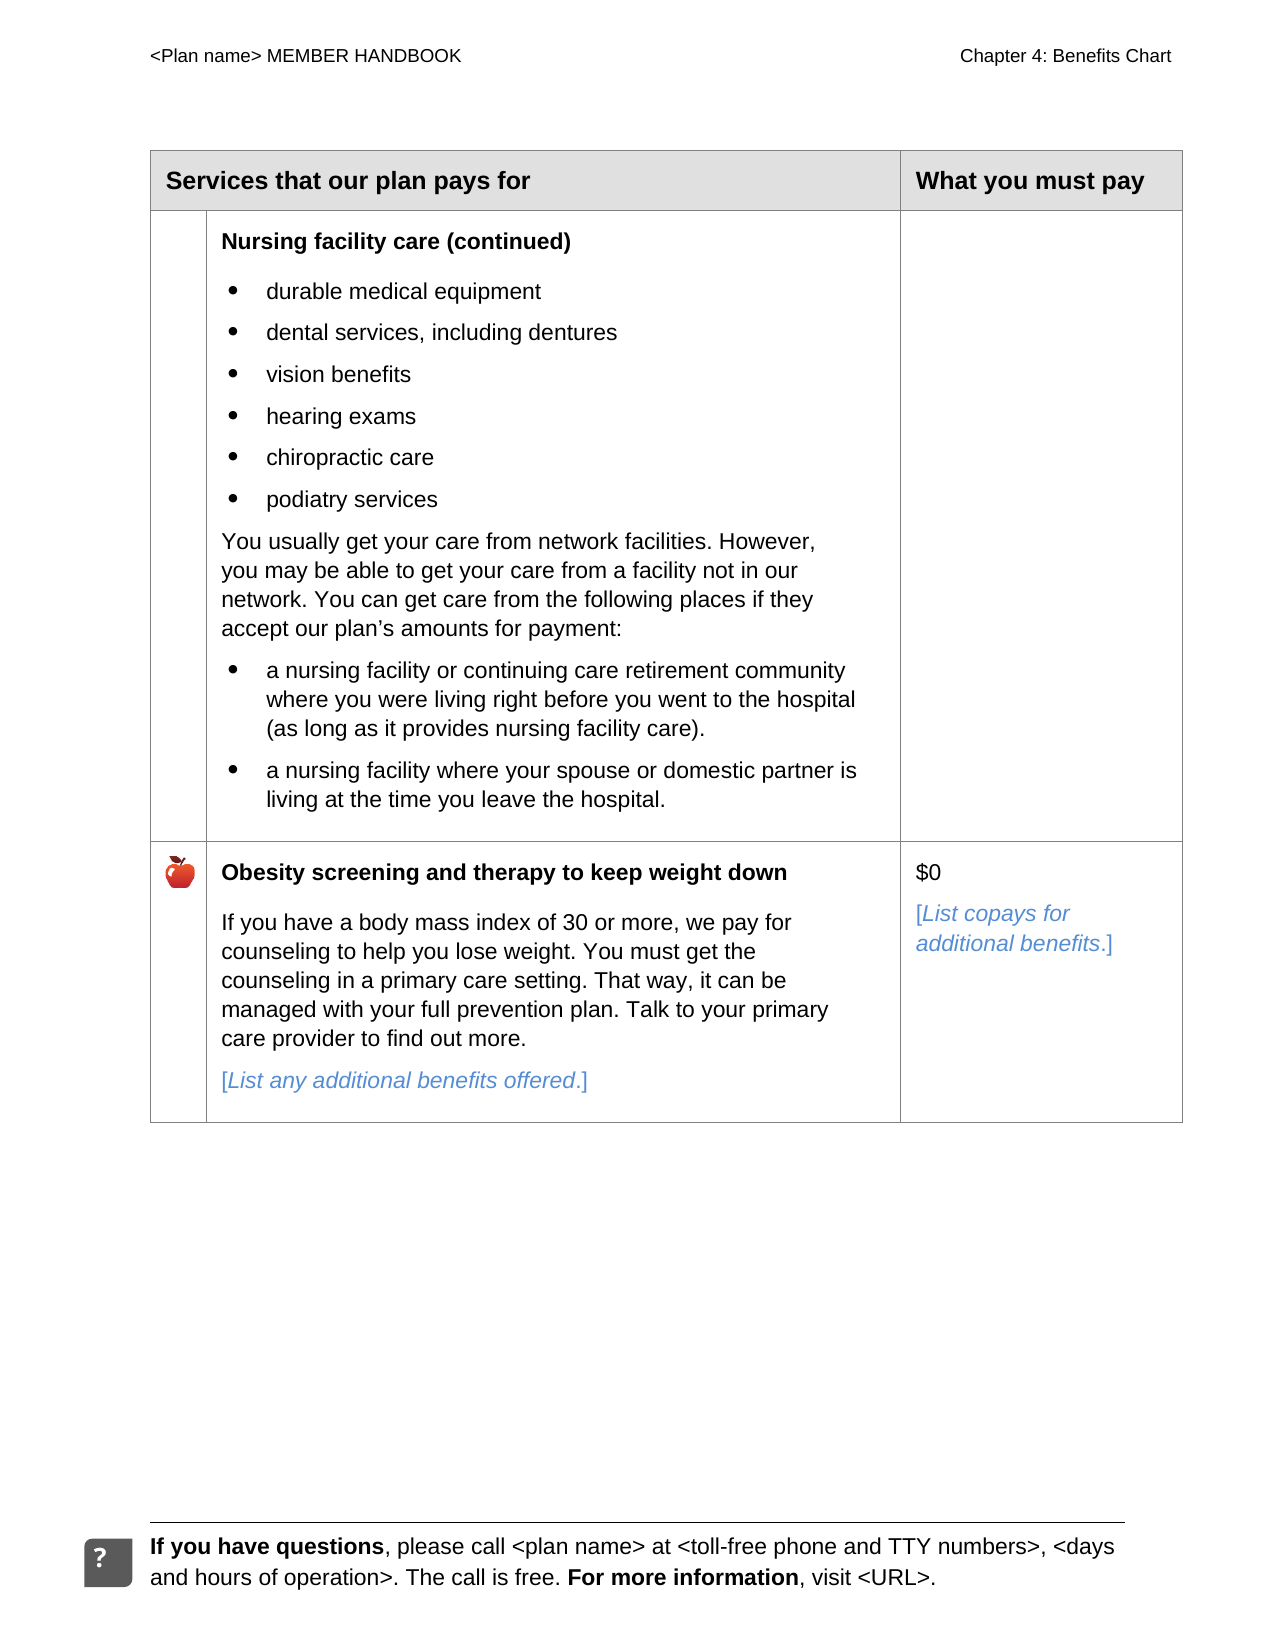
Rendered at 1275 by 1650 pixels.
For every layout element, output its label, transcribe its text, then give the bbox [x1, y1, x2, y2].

table_cell [151, 211, 206, 841]
table_header Services that our plan pays for [151, 151, 900, 210]
table_cell [151, 842, 206, 1122]
table_header What you must pay [901, 151, 1182, 210]
table_cell Nursing facility care (continued) durable medical equipment dental services, including dentures vision benefits hearing exams chiropractic care podiatry services You usually get your care from network facilities. However, you may be able to get your care from a facility not in our network. You can get care from the following places if they accept our plan’s amounts for payment: a nursing facility or continuing care retirement community where you were living right before you went to the hospital (as long as it provides nursing facility care). a nursing facility where your spouse or domestic partner is living at the time you leave the hospital. [207, 211, 900, 841]
picture [165, 856, 195, 888]
table_cell $0 [List copays for additional benefits.] [901, 842, 1182, 1122]
table_cell Obesity screening and therapy to keep weight down If you have a body mass index of 30 or more, we pay for counseling to help you lose weight. You must get the counseling in a primary care setting. That way, it can be managed with your full prevention plan. Talk to your primary care provider to find out more. [List any additional benefits offered.] [207, 842, 900, 1122]
table_cell [901, 211, 1182, 841]
